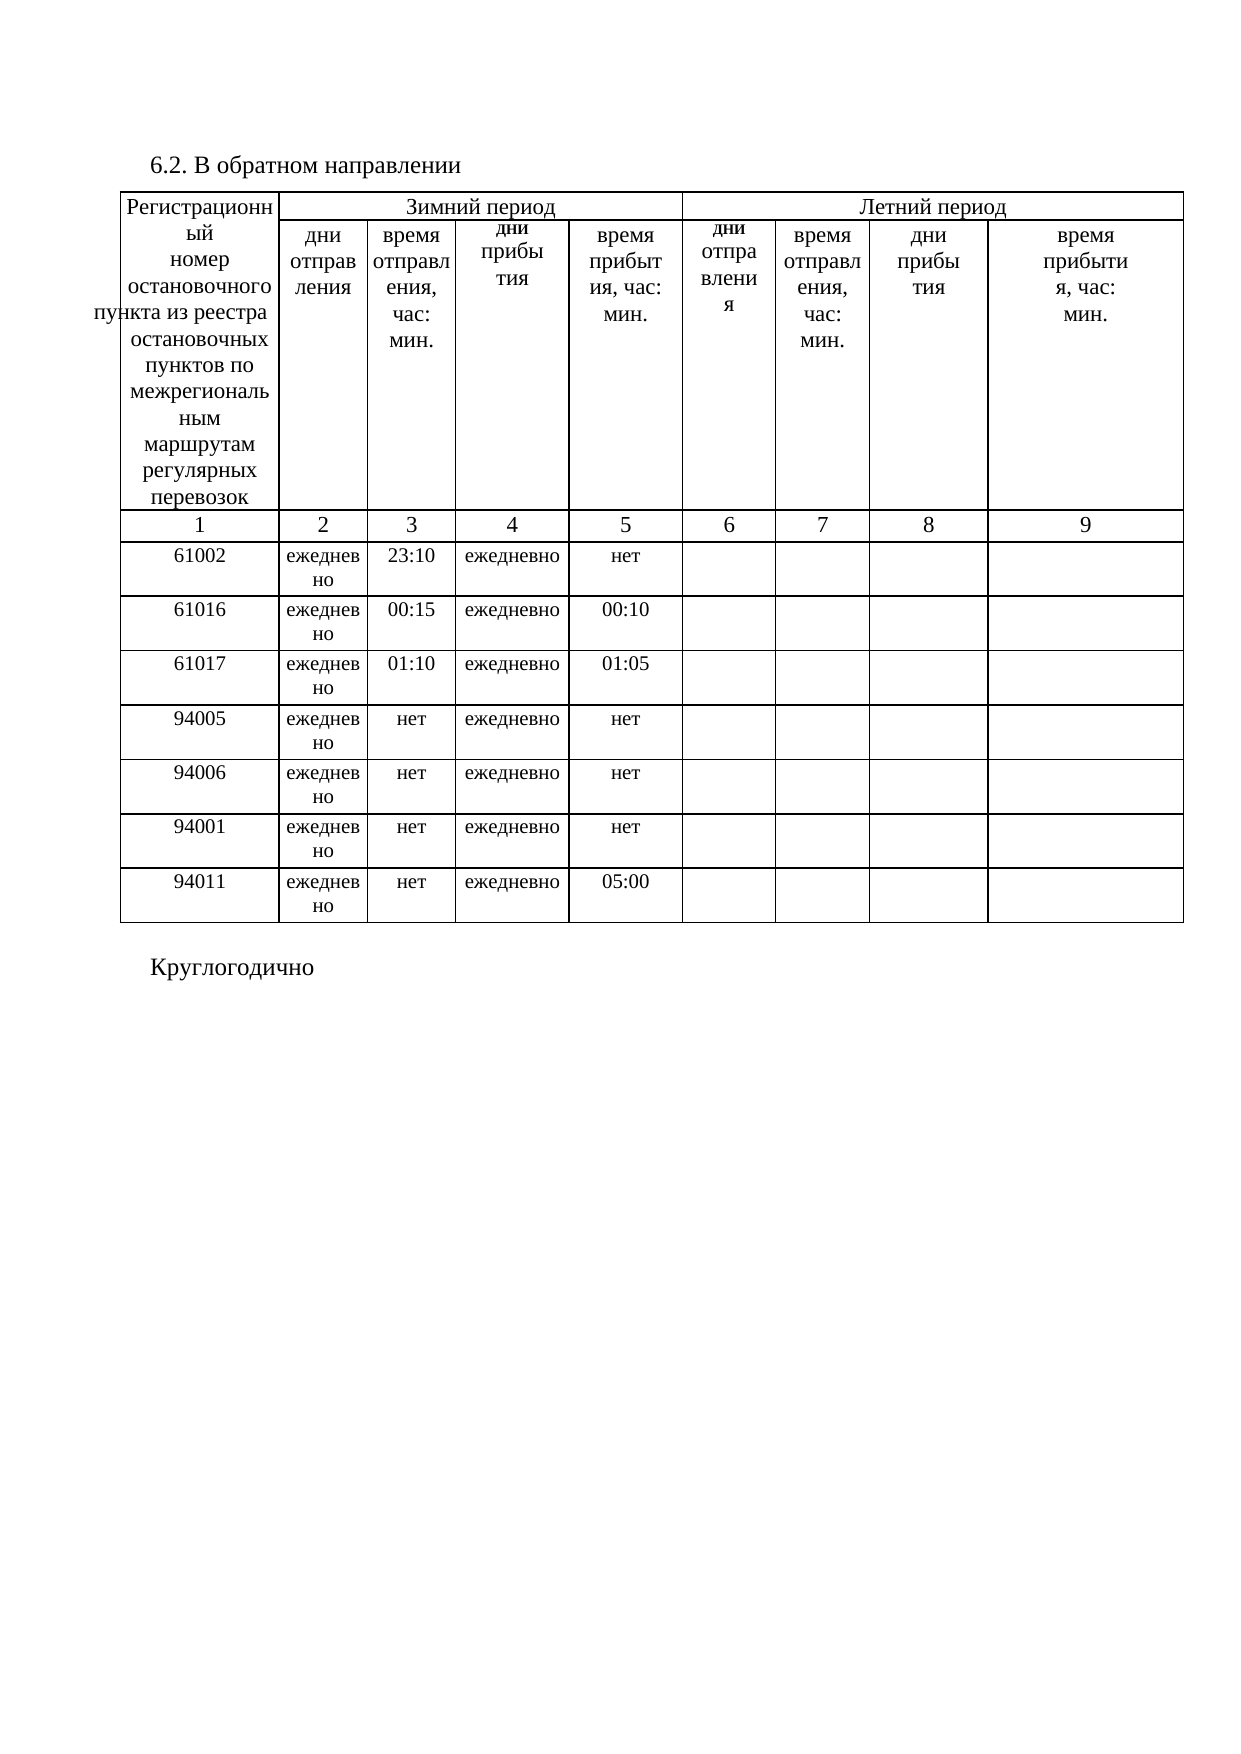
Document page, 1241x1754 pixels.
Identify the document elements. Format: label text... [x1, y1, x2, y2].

table_cell [989, 597, 1183, 650]
table_cell [683, 706, 775, 758]
table_cell 05:00 [570, 869, 682, 922]
table_cell 61017 [121, 651, 278, 704]
table_cell 01:10 [368, 651, 455, 704]
table_cell 94005 [121, 706, 278, 758]
table_cell [683, 651, 775, 704]
table_cell [776, 869, 869, 922]
table_cell время отправл ения, час: мин. [368, 221, 455, 509]
table_cell [683, 543, 775, 595]
text 6.2. В обратном направлении [150, 150, 1090, 179]
table_cell [870, 706, 987, 758]
table_cell дни прибы тия [870, 221, 987, 509]
table_cell ДНИ отпра влени я [683, 221, 775, 509]
table_cell [989, 760, 1183, 813]
table_cell [870, 869, 987, 922]
table_cell 94006 [121, 760, 278, 813]
table_cell [989, 651, 1183, 704]
table_cell [683, 815, 775, 867]
table_cell [870, 815, 987, 867]
table_cell 61016 [121, 597, 278, 650]
table_cell ежедневно [456, 815, 568, 867]
table_cell 23:10 [368, 543, 455, 595]
table_cell ежедневно [456, 869, 568, 922]
table_cell ежедневно [456, 706, 568, 758]
table_cell время прибыти я, час: мин. [989, 221, 1183, 509]
table_cell нет [368, 706, 455, 758]
table_cell ежедневно [280, 543, 367, 595]
table_cell [870, 760, 987, 813]
table_cell [683, 869, 775, 922]
table_cell 6 [683, 511, 775, 541]
table_cell 1 [121, 511, 278, 541]
table_cell ежедневно [456, 760, 568, 813]
table_cell ежедневно [456, 597, 568, 650]
table_cell нет [570, 706, 682, 758]
table_cell [870, 651, 987, 704]
table_cell [989, 706, 1183, 758]
table_cell 5 [570, 511, 682, 541]
table_header Регистрационный номер остановочного пункта из реестра остановочных пунктов по межрегиональным маршрутам регулярных перевозок [121, 193, 278, 509]
table_cell ежедневно [280, 651, 367, 704]
table_cell [776, 651, 869, 704]
table_cell ежедневно [456, 543, 568, 595]
table_cell ежедневно [280, 815, 367, 867]
table_cell ДНИ прибы тия [456, 221, 568, 509]
table_cell дни отправ ления [280, 221, 367, 509]
table_cell 61002 [121, 543, 278, 595]
table_cell нет [368, 815, 455, 867]
table_cell время прибыт ия, час: мин. [570, 221, 682, 509]
table_cell [776, 815, 869, 867]
table_cell 8 [870, 511, 987, 541]
text Круглогодично [150, 952, 1090, 981]
table_cell [989, 815, 1183, 867]
table_cell [776, 597, 869, 650]
table_cell [870, 597, 987, 650]
table_cell 3 [368, 511, 455, 541]
table_cell ежедневно [280, 760, 367, 813]
table_cell ежедневно [280, 706, 367, 758]
table_cell 00:10 [570, 597, 682, 650]
table_header Летний период [683, 193, 1183, 219]
table_cell время отправл ения, час: мин. [776, 221, 869, 509]
table_cell 2 [280, 511, 367, 541]
table_cell 7 [776, 511, 869, 541]
table_cell ежедневно [456, 651, 568, 704]
table_cell 9 [989, 511, 1183, 541]
table_cell [776, 543, 869, 595]
table_cell 94011 [121, 869, 278, 922]
table_cell ежедневно [280, 597, 367, 650]
table_cell нет [570, 760, 682, 813]
table_cell нет [368, 760, 455, 813]
table_cell 94001 [121, 815, 278, 867]
table_header Зимний период [280, 193, 682, 219]
table_cell нет [570, 815, 682, 867]
table_cell [776, 760, 869, 813]
table_cell нет [368, 869, 455, 922]
table_cell [989, 543, 1183, 595]
table_cell ежедневно [280, 869, 367, 922]
table_cell нет [570, 543, 682, 595]
table_cell 4 [456, 511, 568, 541]
table_cell [870, 543, 987, 595]
table_cell 01:05 [570, 651, 682, 704]
table_cell 00:15 [368, 597, 455, 650]
table_cell [776, 706, 869, 758]
table_cell [683, 760, 775, 813]
table_cell [989, 869, 1183, 922]
table_cell [683, 597, 775, 650]
